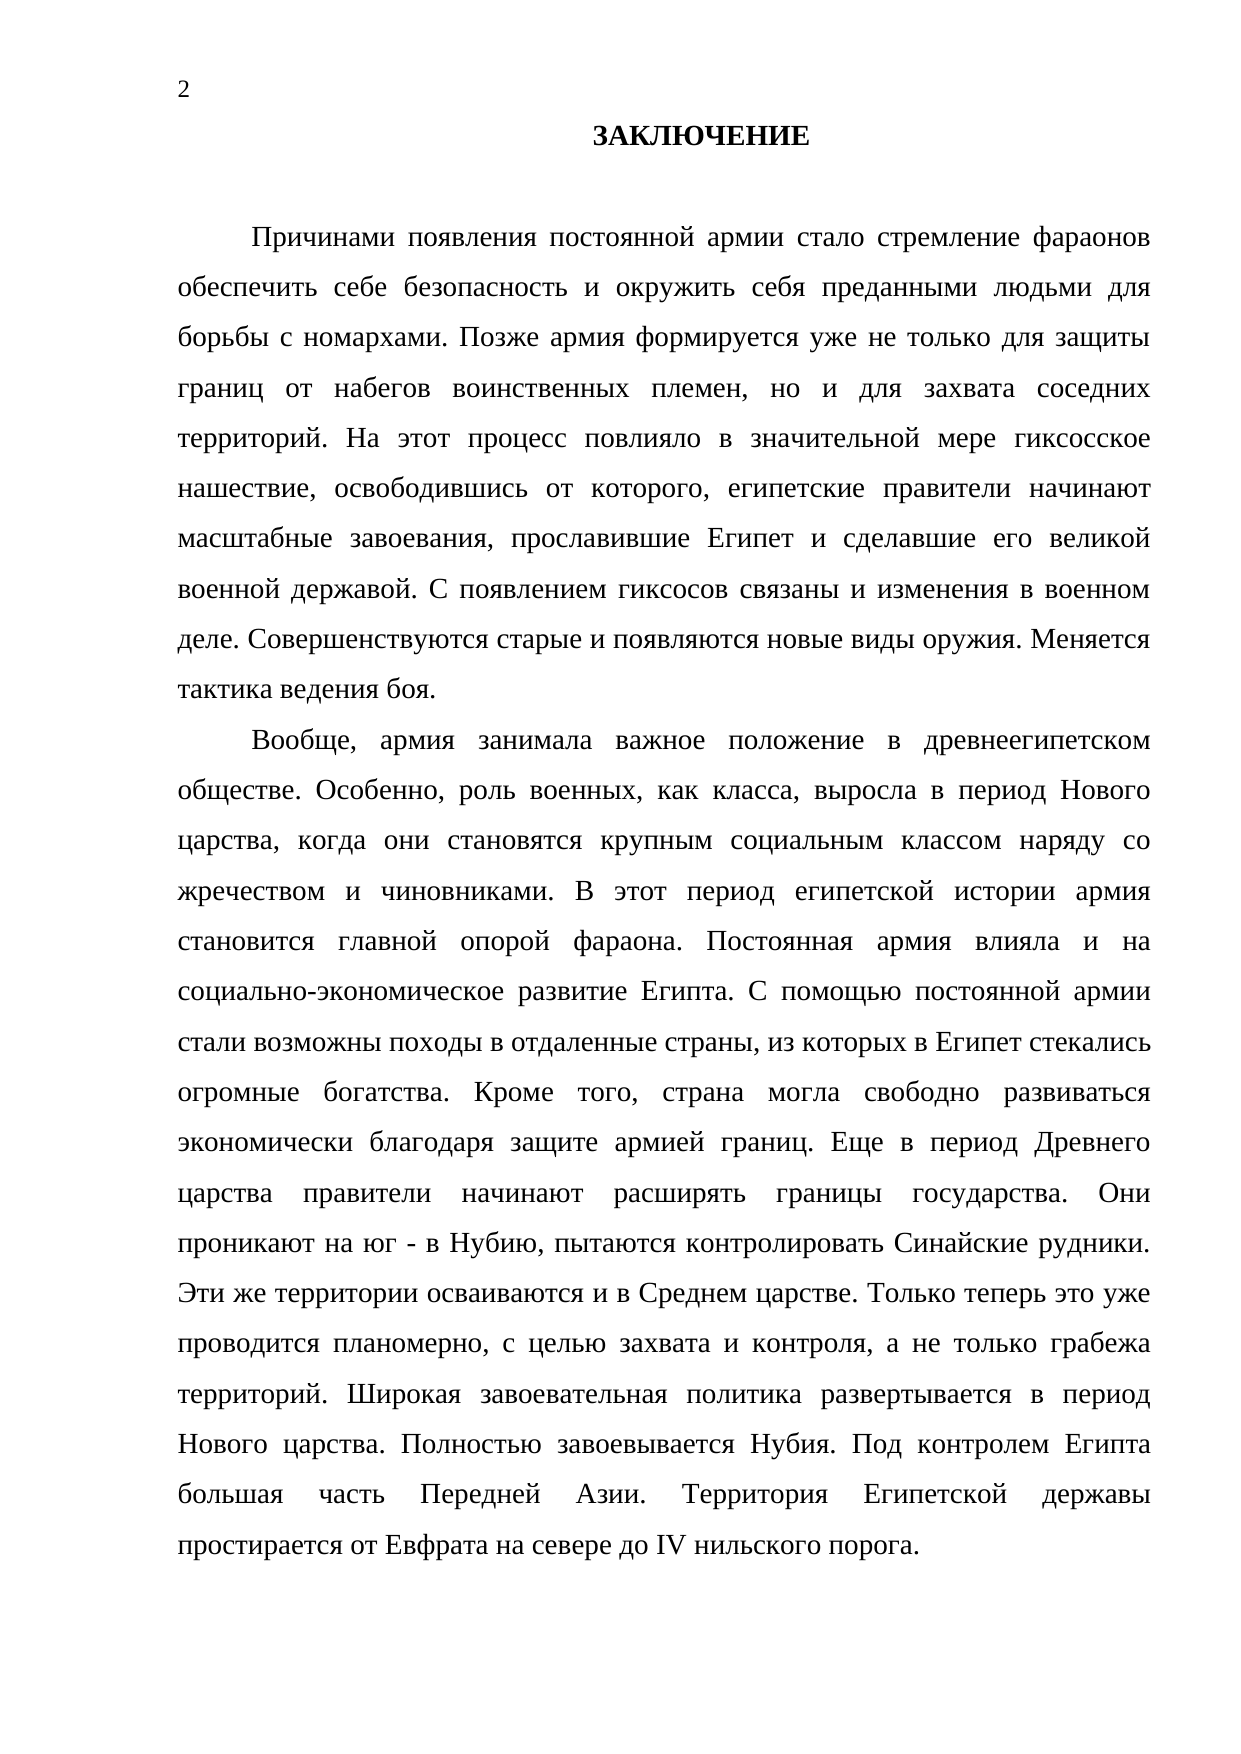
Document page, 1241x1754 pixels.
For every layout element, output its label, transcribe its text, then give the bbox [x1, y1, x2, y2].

text ЗАКЛЮЧЕНИЕ [177, 118, 1152, 152]
text Причинами появления постоянной армии стало стремление фараонов обеспечить себе безопасность и окружить себя преданными людьми для борьбы с номархами. Позже армия формируется уже не только для защиты границ от набегов воинственных племен, но и для захвата соседних территорий. На этот процесс повлияло в значительной мере гиксосское нашествие, освободившись от которого, египетские правители начинают масштабные завоевания, прославившие Египет и сделавшие его великой военной державой. С появлением гиксосов связаны и изменения в военном деле. Совершенствуются старые и появляются новые виды оружия. Меняется тактика ведения боя. [177, 219, 1152, 705]
text Вообще, армия занимала важное положение в древнеегипетском обществе. Особенно, роль военных, как класса, выросла в период Нового царства, когда они становятся крупным социальным классом наряду со жречеством и чиновниками. В этот период египетской истории армия становится главной опорой фараона. Постоянная армия влияла и на социально-экономическое развитие Египта. С помощью постоянной армии стали возможны походы в отдаленные страны, из которых в Египет стекались огромные богатства. Кроме того, страна могла свободно развиваться экономически благодаря защите армией границ. Еще в период Древнего царства правители начинают расширять границы государства. Они проникают на юг - в Нубию, пытаются контролировать Синайские рудники. Эти же территории осваиваются и в Среднем царстве. Только теперь это уже проводится планомерно, с целью захвата и контроля, а не только грабежа территорий. Широкая завоевательная политика развертывается в период Нового царства. Полностью завоевывается Нубия. Под контролем Египта большая часть Передней Азии. Территория Египетской державы простирается от Евфрата на севере до IV нильского порога. [177, 722, 1152, 1560]
